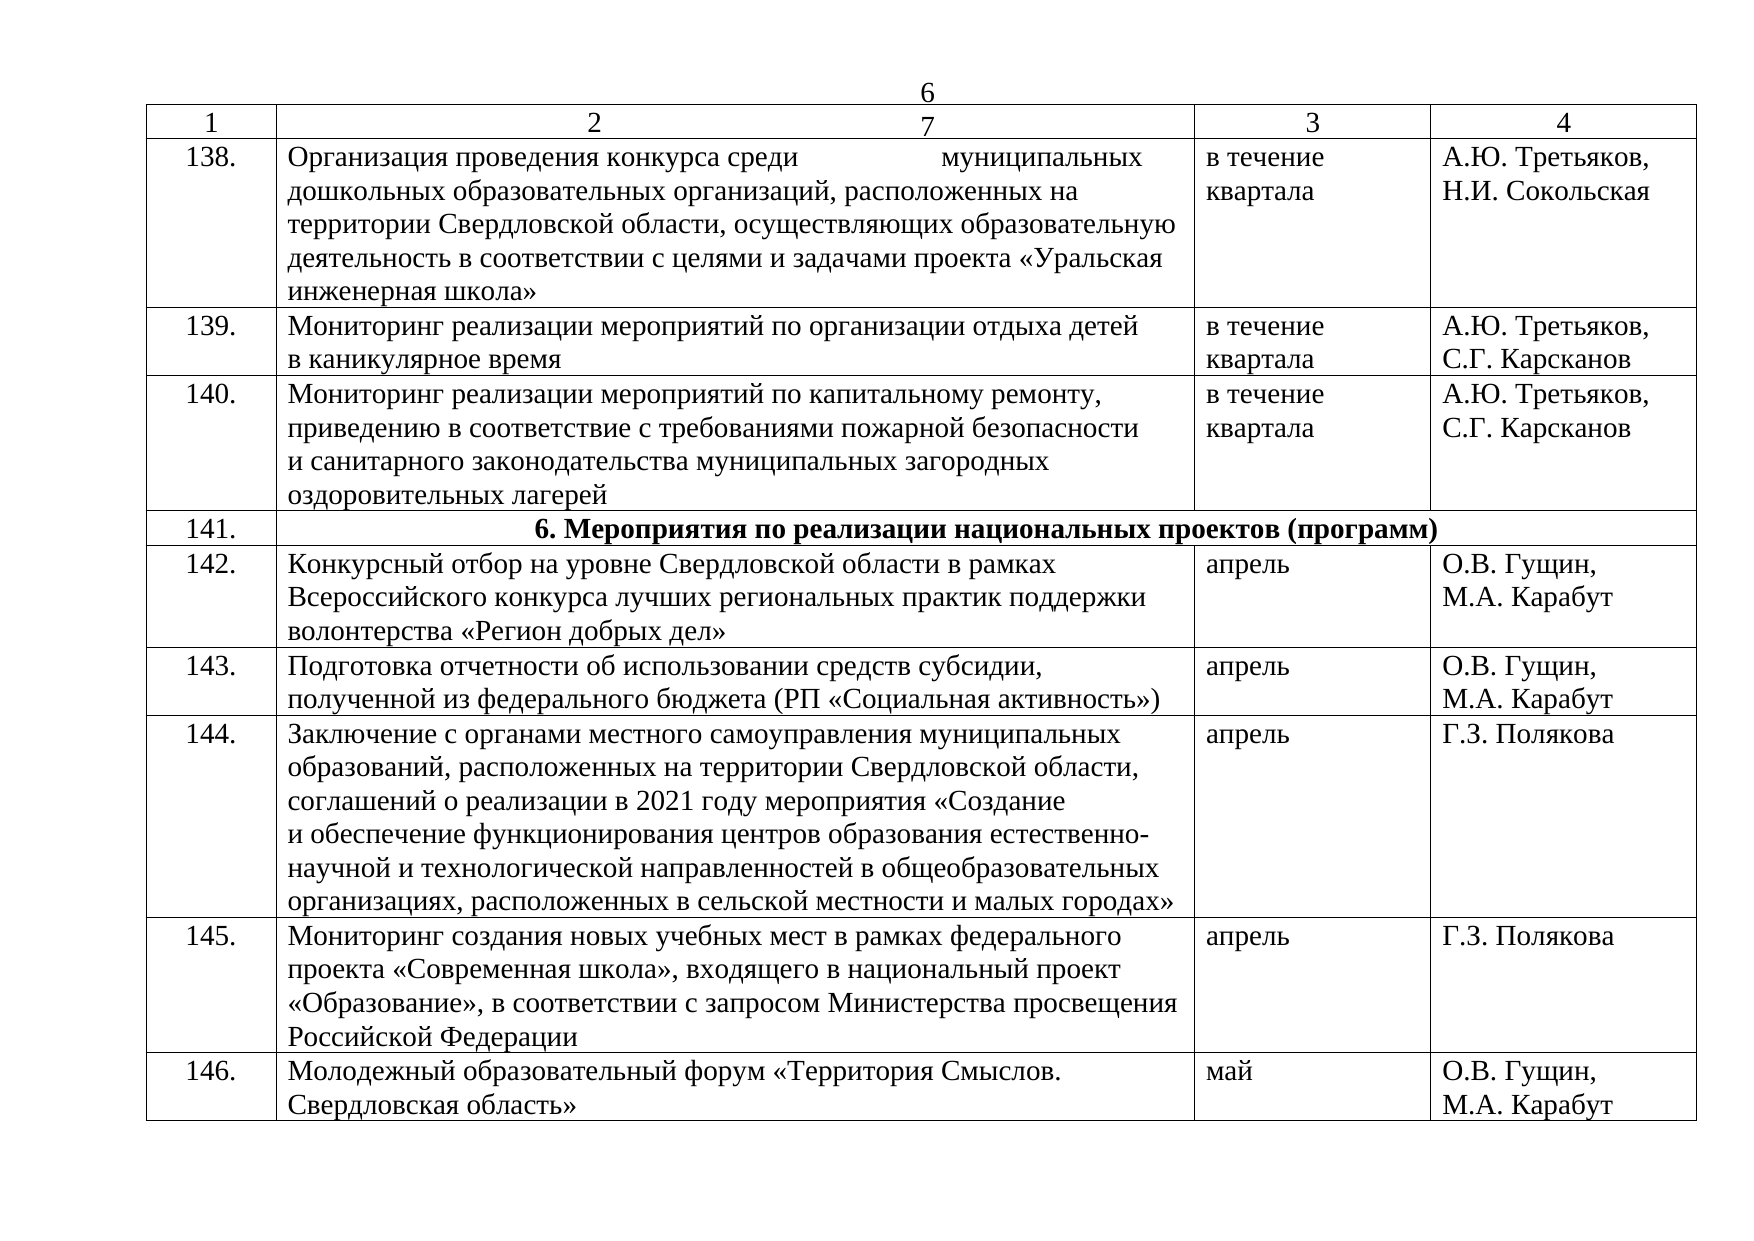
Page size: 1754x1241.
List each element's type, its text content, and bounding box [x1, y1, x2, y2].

table_cell [147, 308, 276, 375]
table_cell Г.З. Полякова [1431, 918, 1696, 1052]
table_header 2 [277, 105, 1194, 138]
table_cell Подготовка отчетности об использовании средств субсидии, полученной из федерального бюджета (РП «Социальная активность») [277, 648, 1194, 715]
table_header 1 [147, 105, 276, 138]
table_cell А.Ю. Третьяков, Н.И. Сокольская [1431, 139, 1696, 307]
table_cell апрель [1195, 918, 1430, 1052]
table_cell [147, 716, 276, 917]
table_cell [147, 139, 276, 307]
table_cell май [1195, 1053, 1430, 1120]
table_header 4 [1431, 105, 1696, 138]
table_cell О.В. Гущин, М.А. Карабут [1431, 1053, 1696, 1120]
table_cell [147, 1053, 276, 1120]
table_cell в течение квартала [1195, 376, 1430, 510]
table_cell Организация проведения конкурса среди муниципальных дошкольных образовательных организаций, расположенных на территории Свердловской области, осуществляющих образовательную деятельность в соответствии с целями и задачами проекта «Уральская инженерная школа» [277, 139, 1194, 307]
table_cell в течение квартала [1195, 139, 1430, 307]
table_cell в течение квартала [1195, 308, 1430, 375]
table_cell Мониторинг реализации мероприятий по организации отдыха детей в каникулярное время [277, 308, 1194, 375]
table_cell Молодежный образовательный форум «Территория Смыслов. Свердловская область» [277, 1053, 1194, 1120]
table_cell [147, 511, 276, 545]
table_cell апрель [1195, 716, 1430, 917]
table_cell [147, 648, 276, 715]
table_header 3 [1195, 105, 1430, 138]
table_cell апрель [1195, 546, 1430, 647]
table_cell [147, 546, 276, 647]
table_cell Мониторинг реализации мероприятий по капитальному ремонту, приведению в соответствие с требованиями пожарной безопасности и санитарного законодательства муниципальных загородных оздоровительных лагерей [277, 376, 1194, 510]
table_cell О.В. Гущин, М.А. Карабут [1431, 648, 1696, 715]
table_cell [147, 918, 276, 1052]
table_cell Заключение с органами местного самоуправления муниципальных образований, расположенных на территории Свердловской области, соглашений о реализации в 2021 году мероприятия «Создание и обеспечение функционирования центров образования естественно-научной и технологической направленностей в общеобразовательных организациях, расположенных в сельской местности и малых городах» [277, 716, 1194, 917]
table_cell А.Ю. Третьяков, С.Г. Карсканов [1431, 308, 1696, 375]
table_cell Г.З. Полякова [1431, 716, 1696, 917]
table_cell Конкурсный отбор на уровне Свердловской области в рамках Всероссийского конкурса лучших региональных практик поддержки волонтерства «Регион добрых дел» [277, 546, 1194, 647]
table_cell [147, 376, 276, 510]
table_cell 6. Мероприятия по реализации национальных проектов (программ) [277, 511, 1696, 545]
table_cell А.Ю. Третьяков, С.Г. Карсканов [1431, 376, 1696, 510]
table_cell Мониторинг создания новых учебных мест в рамках федерального проекта «Современная школа», входящего в национальный проект «Образование», в соответствии с запросом Министерства просвещения Российской Федерации [277, 918, 1194, 1052]
table_cell апрель [1195, 648, 1430, 715]
table_cell О.В. Гущин, М.А. Карабут [1431, 546, 1696, 647]
